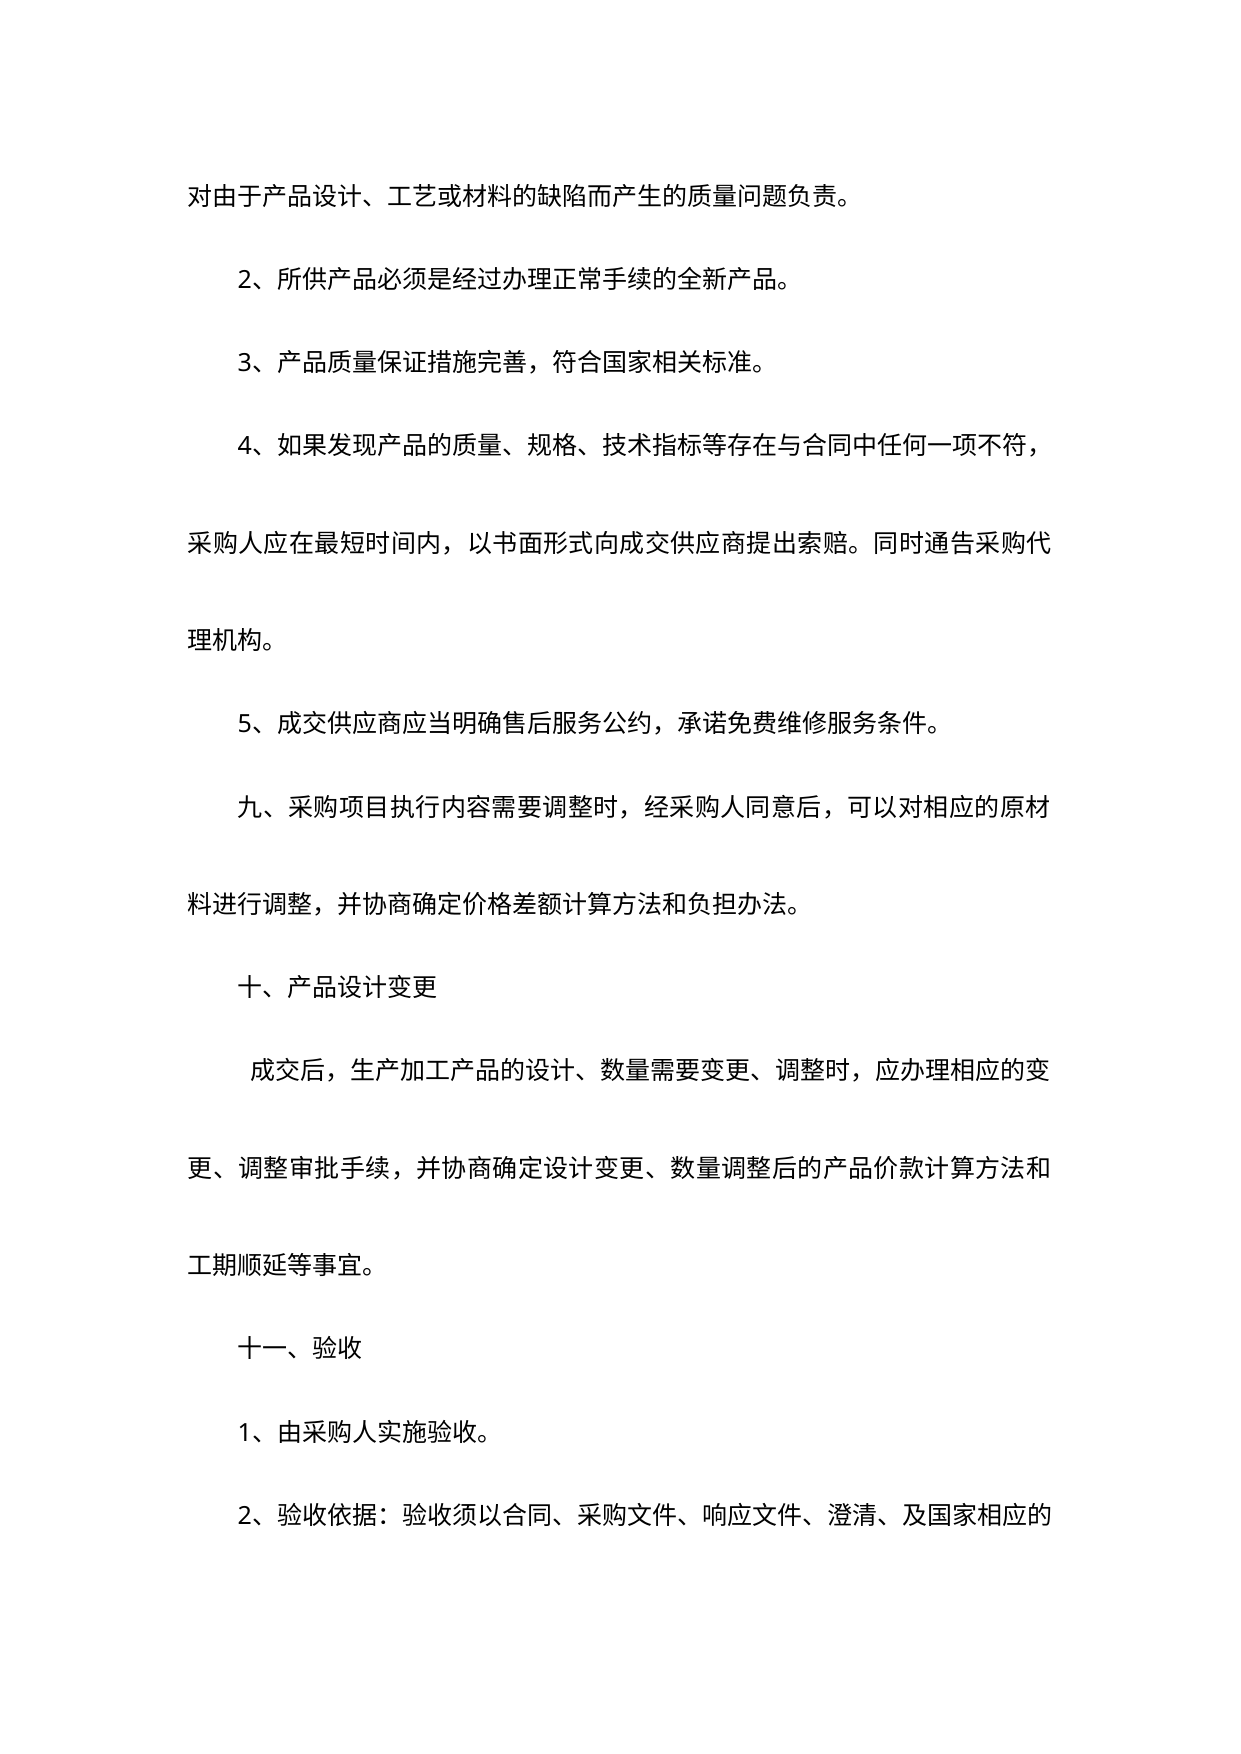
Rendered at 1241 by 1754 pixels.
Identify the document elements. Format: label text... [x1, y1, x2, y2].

text 2、所供产品必须是经过办理正常手续的全新产品。 [187, 245, 1053, 310]
text 3、产品质量保证措施完善，符合国家相关标准。 [187, 328, 1053, 393]
text 1、由采购人实施验收。 [187, 1398, 1053, 1463]
text 5、成交供应商应当明确售后服务公约，承诺免费维修服务条件。 [187, 689, 1053, 754]
text 十一、验收 [187, 1314, 1053, 1379]
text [187, 162, 1053, 227]
text 成交后，生产加工产品的设计、数量需要变更、调整时，应办理相应的变更、调整审批手续，并协商确定设计变更、数量调整后的产品价款计算方法和工期顺延等事宜。 [187, 1036, 1053, 1296]
text 九、采购项目执行内容需要调整时，经采购人同意后，可以对相应的原材料进行调整，并协商确定价格差额计算方法和负担办法。 [187, 773, 1053, 935]
text 十、产品设计变更 [187, 953, 1053, 1018]
text 4、如果发现产品的质量、规格、技术指标等存在与合同中任何一项不符，采购人应在最短时间内，以书面形式向成交供应商提出索赔。同时通告采购代理机构。 [187, 411, 1053, 671]
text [187, 1481, 1053, 1546]
